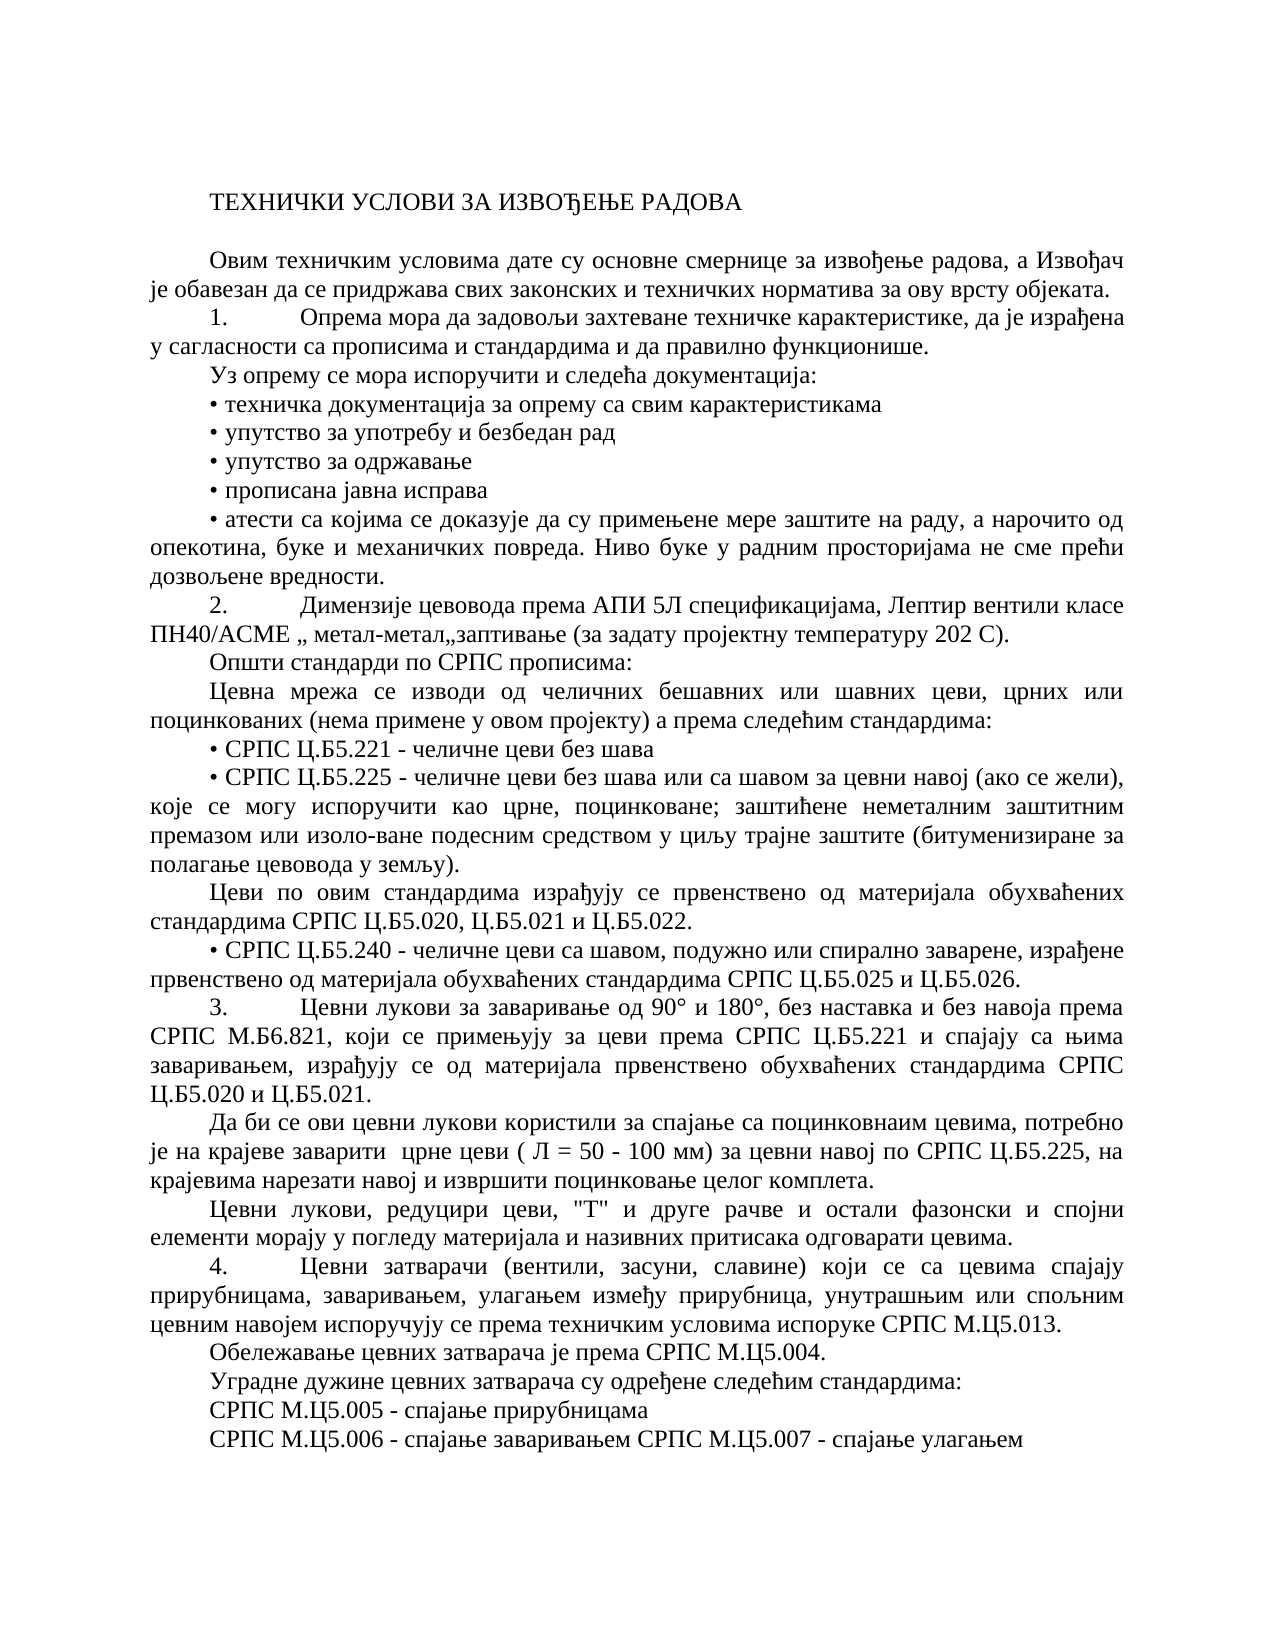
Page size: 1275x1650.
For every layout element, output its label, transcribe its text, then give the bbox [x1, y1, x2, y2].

text Цеви по овим стандардима израђују се првенствено од материјала обухваћених стандардима СРПС Ц.Б5.020, Ц.Б5.021 и Ц.Б5.022. [150, 877, 1125, 935]
text Уз опрему се мора испоручити и следећа документација: [150, 360, 1125, 389]
text Цевни лукови, редуцири цеви, "Т" и друге рачве и остали фазонски и спојни елементи морају у погледу материјала и називних притисака одговарати цевима. [150, 1194, 1125, 1251]
text • упутство за употребу и безбедан рад [150, 417, 1125, 446]
text Општи стандарди по СРПС прописима: [150, 647, 1125, 676]
text 3. Цевни лукови за заваривање од 90° и 180°, без наставка и без навоја према СРПС М.Б6.821, који се примењују за цеви према СРПС Ц.Б5.221 и спајају са њима заваривањем, израђују се од материјала првенствено обухваћених стандардима СРПС Ц.Б5.020 и Ц.Б5.021. [150, 992, 1125, 1107]
text Уградне дужине цевних затварача су одређене следећим стандардима: [150, 1366, 1125, 1395]
text • атести са којима се доказује да су примењене мере заштите на раду, а нарочито од опекотина, буке и механичких повреда. Ниво буке у радним просторијама не сме прећи дозвољене вредности. [150, 504, 1125, 590]
text СРПС М.Ц5.006 - спајање заваривањем СРПС М.Ц5.007 - спајање улагањем [150, 1424, 1125, 1452]
text 1. Опрема мора да задовољи захтеване техничке карактеристике, да је израђена у сагласности са прописима и стандардима и да правилно функционише. [150, 302, 1125, 360]
text Цевна мрежа се изводи од челичних бешавних или шавних цеви, црних или поцинкованих (нема примене у овом пројекту) а према следећим стандардима: [150, 676, 1125, 734]
text Да би се ови цевни лукови користили за спајање са поцинковнаим цевима, потребно је на крајеве заварити црне цеви ( Л = 50 - 100 мм) за цевни навој по СРПС Ц.Б5.225, на крајевима нарезати навој и извршити поцинковање целог комплета. [150, 1107, 1125, 1194]
text СРПС М.Ц5.005 - спајање прирубницама [150, 1395, 1125, 1424]
text • СРПС Ц.Б5.221 - челичне цеви без шава [150, 734, 1125, 762]
text • упутство за одржавање [150, 446, 1125, 475]
text • СРПС Ц.Б5.240 - челичне цеви са шавом, подужно или спирално заварене, израђене првенствено од материјала обухваћених стандардима СРПС Ц.Б5.025 и Ц.Б5.026. [150, 935, 1125, 992]
text • техничка документација за опрему са свим карактеристикама [150, 389, 1125, 417]
text Обележавање цевних затварача је према СРПС М.Ц5.004. [150, 1337, 1125, 1366]
text ТЕХНИЧКИ УСЛОВИ ЗА ИЗВОЂЕЊЕ РАДОВА [150, 187, 1125, 216]
text • прописана јавна исправа [150, 475, 1125, 504]
text 4. Цевни затварачи (вентили, засуни, славине) који се са цевима спајају прирубницама, заваривањем, улагањем између прирубница, унутрашњим или спољним цевним навојем испоручују се према техничким условима испоруке СРПС М.Ц5.013. [150, 1251, 1125, 1337]
text 2. Димензије цевовода према АПИ 5Л спецификацијама, Лептир вентили класе ПН40/АСМЕ „ метал-метал„заптивање (за задату пројектну температуру 202 C). [150, 590, 1125, 647]
text • СРПС Ц.Б5.225 - челичне цеви без шава или са шавом за цевни навој (ако се жели), које се могу испоручити као црне, поцинковане; заштићене неметалним заштитним премазом или изоло-ване подесним средством у циљу трајне заштите (битуменизиране за полагање цевовода у земљу). [150, 762, 1125, 877]
text Овим техничким условима дате су основне смернице за извођење радова, а Извођач је обавезан да се придржава свих законских и техничких норматива за ову врсту објеката. [150, 245, 1125, 302]
